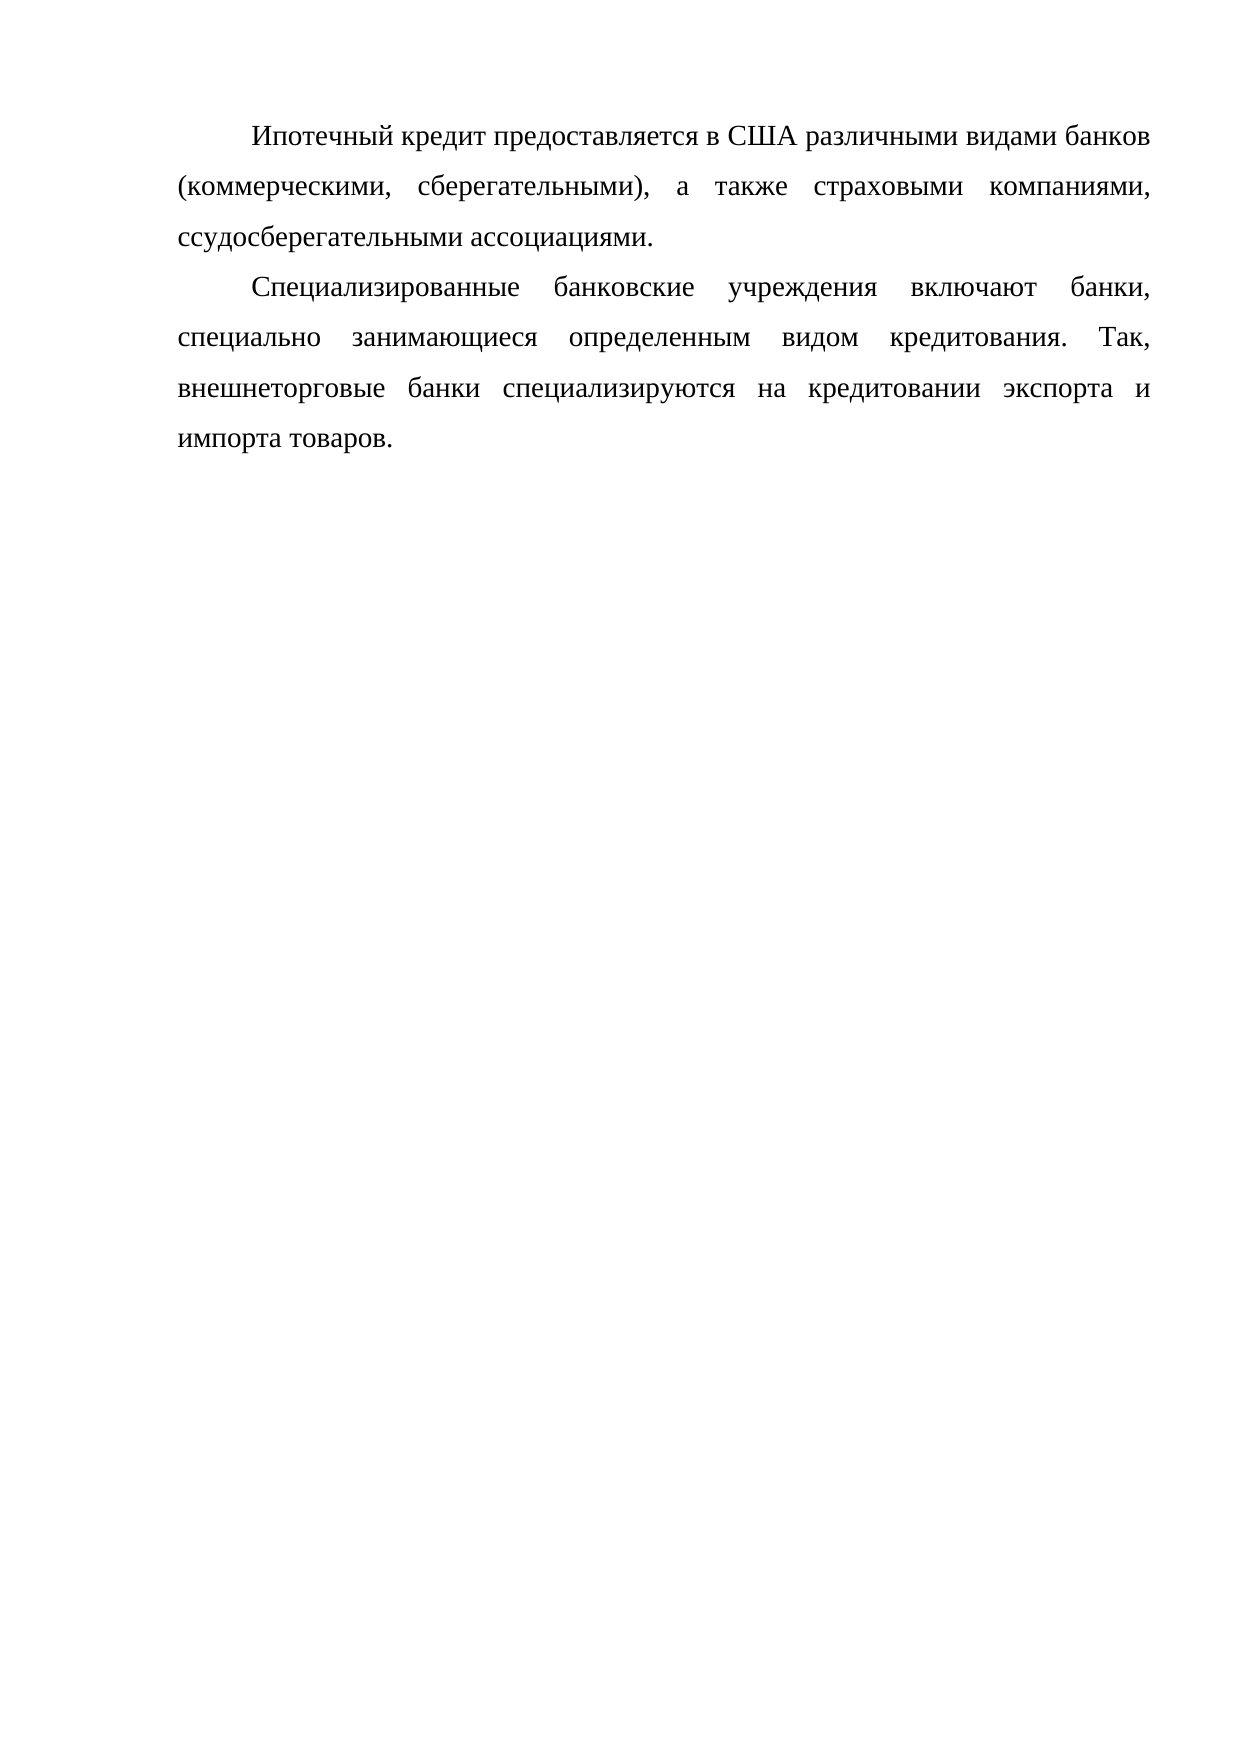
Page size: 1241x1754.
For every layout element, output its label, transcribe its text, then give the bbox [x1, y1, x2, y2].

text Специализированные банковские учреждения включают банки, специально занимающиеся определенным видом кредитования. Так, внешнеторговые банки специализируются на кредитовании экспорта и импорта товаров. [177, 269, 1152, 453]
text Ипотечный кредит предоставляется в США различными видами банков (коммерческими, сберегательными), а также страховыми компаниями, ссудосберегательными ассоциациями. [177, 118, 1152, 252]
